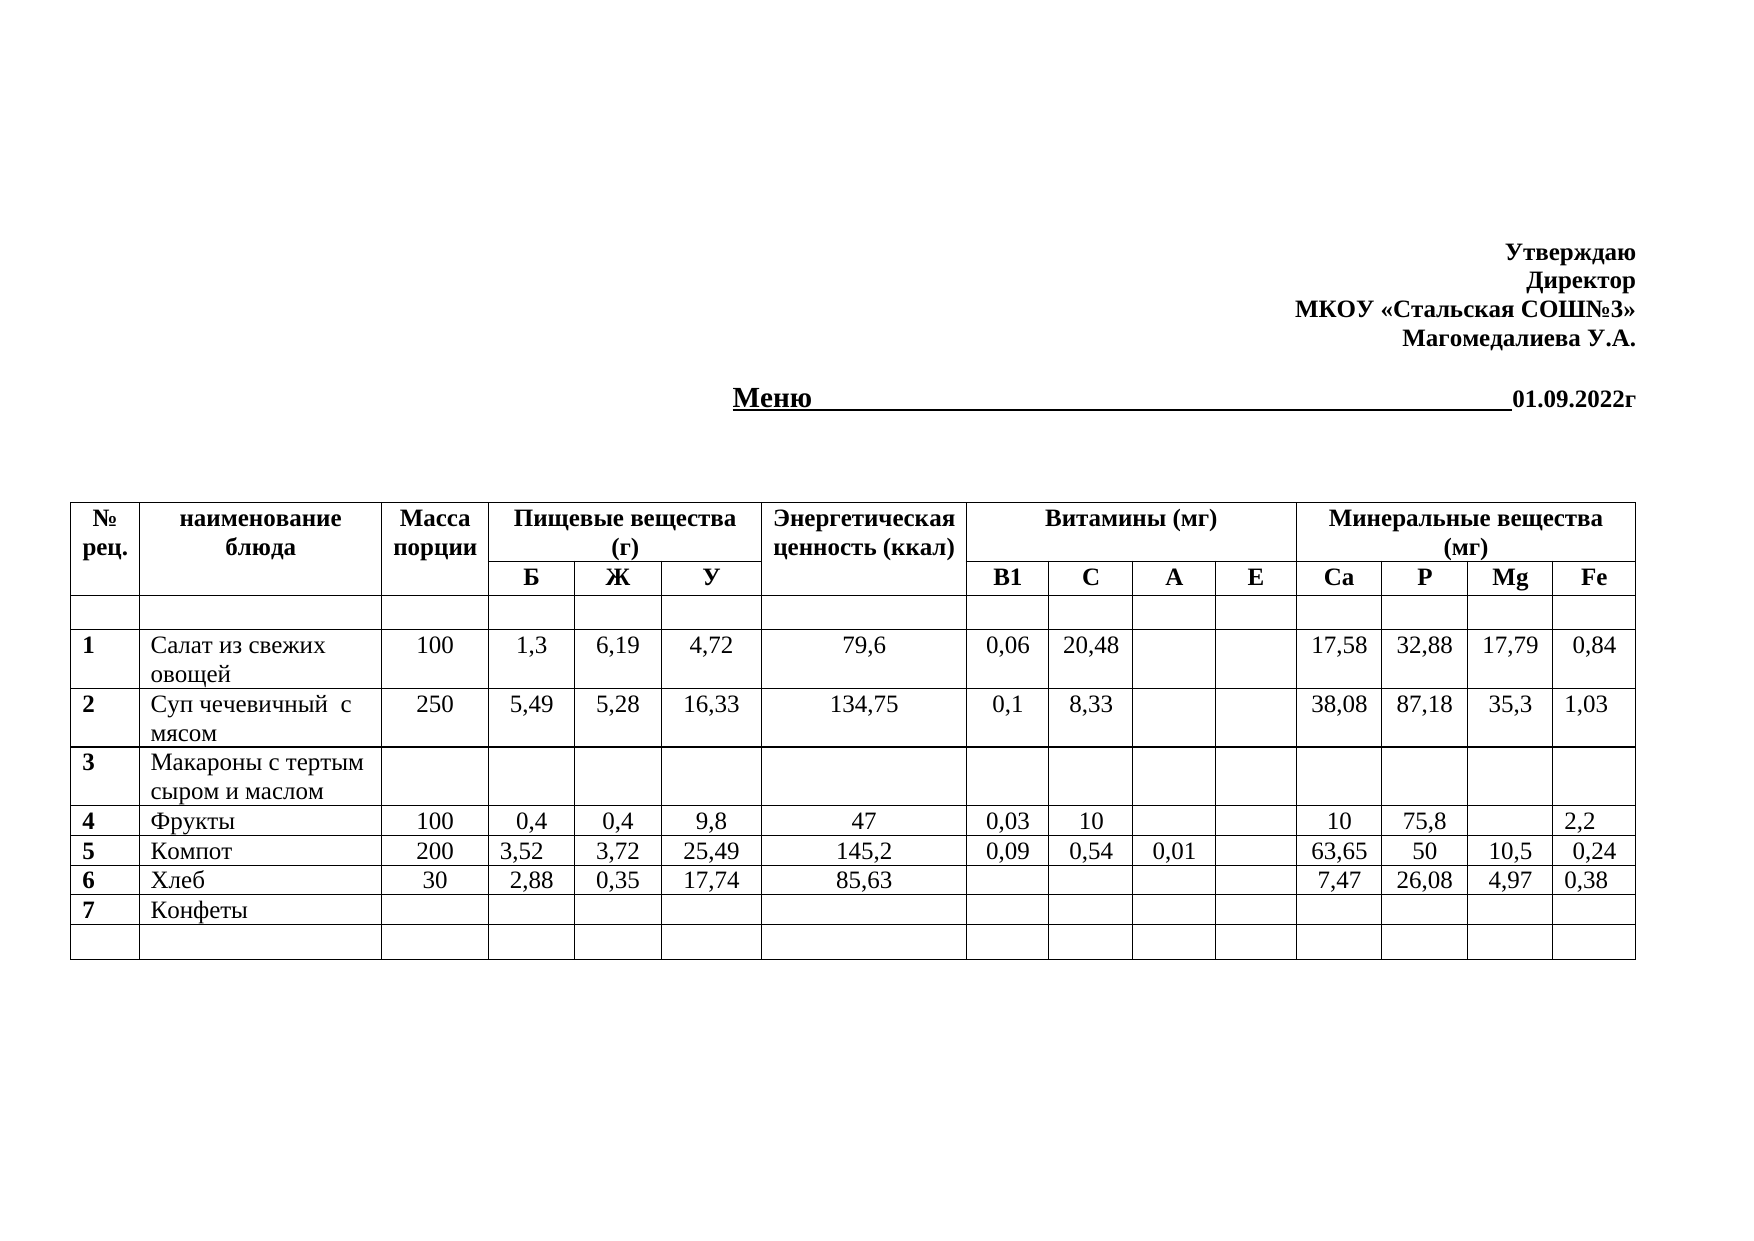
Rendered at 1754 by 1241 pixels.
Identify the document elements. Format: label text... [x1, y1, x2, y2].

table_cell 5 [71, 836, 139, 864]
table_cell 85,63 [762, 866, 966, 894]
table_cell [575, 748, 661, 805]
table_cell 100 [382, 806, 488, 835]
table_cell 20,48 [1049, 630, 1132, 688]
table_cell [1468, 925, 1552, 959]
table_cell 0,84 [1553, 630, 1635, 688]
table_cell [71, 596, 139, 629]
table_cell 200 [382, 836, 488, 864]
table_cell [575, 925, 661, 959]
table_cell [762, 596, 966, 629]
table_cell [1216, 836, 1296, 864]
table_cell 0,09 [967, 836, 1048, 864]
table_cell 35,3 [1468, 689, 1552, 746]
text Магомедалиева У.А. [118, 323, 1636, 352]
table_cell [662, 925, 761, 959]
table_cell [1382, 748, 1467, 805]
table_header Витамины (мг) [967, 503, 1296, 561]
table_cell 7 [71, 895, 139, 924]
table_cell Fе [1553, 562, 1635, 595]
table_cell 1,03 [1553, 689, 1635, 746]
table_cell 0,24 [1553, 836, 1635, 864]
text МКОУ «Стальская СОШ№3» [118, 294, 1636, 323]
table_cell [1297, 748, 1381, 805]
table_cell [575, 895, 661, 924]
table_cell В1 [967, 562, 1048, 595]
table_header № рец. [71, 503, 139, 595]
table_cell [1216, 596, 1296, 629]
text Утверждаю [118, 237, 1636, 265]
table_cell [1468, 895, 1552, 924]
table_cell Е [1216, 562, 1296, 595]
table_cell [1553, 748, 1635, 805]
table_cell 16,33 [662, 689, 761, 746]
table_cell 10 [1049, 806, 1132, 835]
table_cell [1216, 925, 1296, 959]
table_cell [1049, 866, 1132, 894]
table_cell [489, 596, 574, 629]
table_cell 47 [762, 806, 966, 835]
table_cell [1133, 895, 1215, 924]
table_cell 0,4 [489, 806, 574, 835]
table_cell [662, 596, 761, 629]
table_cell 10,5 [1468, 836, 1552, 864]
table_cell 4,97 [1468, 866, 1552, 894]
table_cell Б [489, 562, 574, 595]
table_cell 1,3 [489, 630, 574, 688]
table_cell [662, 895, 761, 924]
table_cell [762, 895, 966, 924]
table_cell [1297, 895, 1381, 924]
table_cell Ж [575, 562, 661, 595]
table_cell 0,38 [1553, 866, 1635, 894]
table_cell С [1049, 562, 1132, 595]
table_cell [967, 895, 1048, 924]
table_cell Суп чечевичный с мясом [140, 689, 381, 746]
table_cell 1 [71, 630, 139, 688]
table_cell Салат из свежих овощей [140, 630, 381, 688]
table_cell [382, 596, 488, 629]
table_cell [967, 596, 1048, 629]
table_cell 63,65 [1297, 836, 1381, 864]
table_cell [762, 748, 966, 805]
table_cell [1049, 925, 1132, 959]
table_cell [1553, 925, 1635, 959]
table_cell [1382, 895, 1467, 924]
table_cell 7,47 [1297, 866, 1381, 894]
table_cell [1049, 895, 1132, 924]
table_cell 6,19 [575, 630, 661, 688]
table_cell [1216, 806, 1296, 835]
table_cell [382, 925, 488, 959]
table_header наименование блюда [140, 503, 381, 595]
table_header Энергетическая ценность (ккал) [762, 503, 966, 595]
table_cell 0,35 [575, 866, 661, 894]
table_cell 8,33 [1049, 689, 1132, 746]
table_cell Хлеб [140, 866, 381, 894]
table_cell 26,08 [1382, 866, 1467, 894]
table_cell А [1133, 562, 1215, 595]
table_cell 2,2 [1553, 806, 1635, 835]
table_cell [1133, 596, 1215, 629]
table_cell 9,8 [662, 806, 761, 835]
table_cell [575, 596, 661, 629]
table_header Масса порции [382, 503, 488, 595]
table_cell [1468, 806, 1552, 835]
table_cell [489, 748, 574, 805]
table_cell [489, 925, 574, 959]
table_cell 32,88 [1382, 630, 1467, 688]
table_cell 30 [382, 866, 488, 894]
table_cell [967, 866, 1048, 894]
table_cell [1133, 806, 1215, 835]
table_cell [1133, 748, 1215, 805]
table_cell [489, 895, 574, 924]
table_cell 79,6 [762, 630, 966, 688]
table_cell [1216, 748, 1296, 805]
table_cell Р [1382, 562, 1467, 595]
table_cell [1049, 748, 1132, 805]
table_cell Макароны с тертым сыром и маслом [140, 748, 381, 805]
table_cell Мg [1468, 562, 1552, 595]
text Меню 01.09.2022г [118, 380, 1636, 414]
table_cell [662, 748, 761, 805]
table_cell [1297, 596, 1381, 629]
table_cell [1133, 866, 1215, 894]
table_cell 10 [1297, 806, 1381, 835]
table_cell Компот [140, 836, 381, 864]
table_cell Конфеты [140, 895, 381, 924]
table_cell 0,1 [967, 689, 1048, 746]
table_cell [1553, 895, 1635, 924]
table_cell Фрукты [140, 806, 381, 835]
table_cell 0,06 [967, 630, 1048, 688]
table_cell [1133, 689, 1215, 746]
table_cell Са [1297, 562, 1381, 595]
table_cell 6 [71, 866, 139, 894]
table_cell 38,08 [1297, 689, 1381, 746]
table_cell 4,72 [662, 630, 761, 688]
table_cell 87,18 [1382, 689, 1467, 746]
table_cell [1468, 596, 1552, 629]
table_cell 0,54 [1049, 836, 1132, 864]
table_cell [140, 925, 381, 959]
table_cell 4 [71, 806, 139, 835]
table_cell 50 [1382, 836, 1467, 864]
table_header Пищевые вещества (г) [489, 503, 761, 561]
table_cell [1216, 630, 1296, 688]
table_cell 100 [382, 630, 488, 688]
table_cell 3 [71, 748, 139, 805]
table_cell [967, 925, 1048, 959]
table_cell 250 [382, 689, 488, 746]
table_cell 5,28 [575, 689, 661, 746]
table_cell [1133, 925, 1215, 959]
table_cell [1133, 630, 1215, 688]
table_cell [140, 596, 381, 629]
table_cell [967, 748, 1048, 805]
table_cell 134,75 [762, 689, 966, 746]
table_cell 5,49 [489, 689, 574, 746]
table_cell [382, 748, 488, 805]
table_cell [1216, 866, 1296, 894]
table_cell 3,52 [489, 836, 574, 864]
table_cell У [662, 562, 761, 595]
table_cell [1216, 689, 1296, 746]
table_cell 0,01 [1133, 836, 1215, 864]
table_cell [1382, 925, 1467, 959]
table_cell [1382, 596, 1467, 629]
table_cell 2 [71, 689, 139, 746]
table_cell 25,49 [662, 836, 761, 864]
table_cell 75,8 [1382, 806, 1467, 835]
table_cell [762, 925, 966, 959]
table_cell 0,03 [967, 806, 1048, 835]
table_cell 3,72 [575, 836, 661, 864]
table_cell [1297, 925, 1381, 959]
table_cell [1216, 895, 1296, 924]
table_cell 17,74 [662, 866, 761, 894]
table_cell 2,88 [489, 866, 574, 894]
table_cell 17,79 [1468, 630, 1552, 688]
table_cell [382, 895, 488, 924]
table_cell [71, 925, 139, 959]
table_cell [1553, 596, 1635, 629]
table_cell [1049, 596, 1132, 629]
table_cell 145,2 [762, 836, 966, 864]
text Директор [118, 265, 1636, 294]
table_cell 17,58 [1297, 630, 1381, 688]
table_cell 0,4 [575, 806, 661, 835]
table_header Минеральные вещества (мг) [1297, 503, 1635, 561]
table_cell [1468, 748, 1552, 805]
